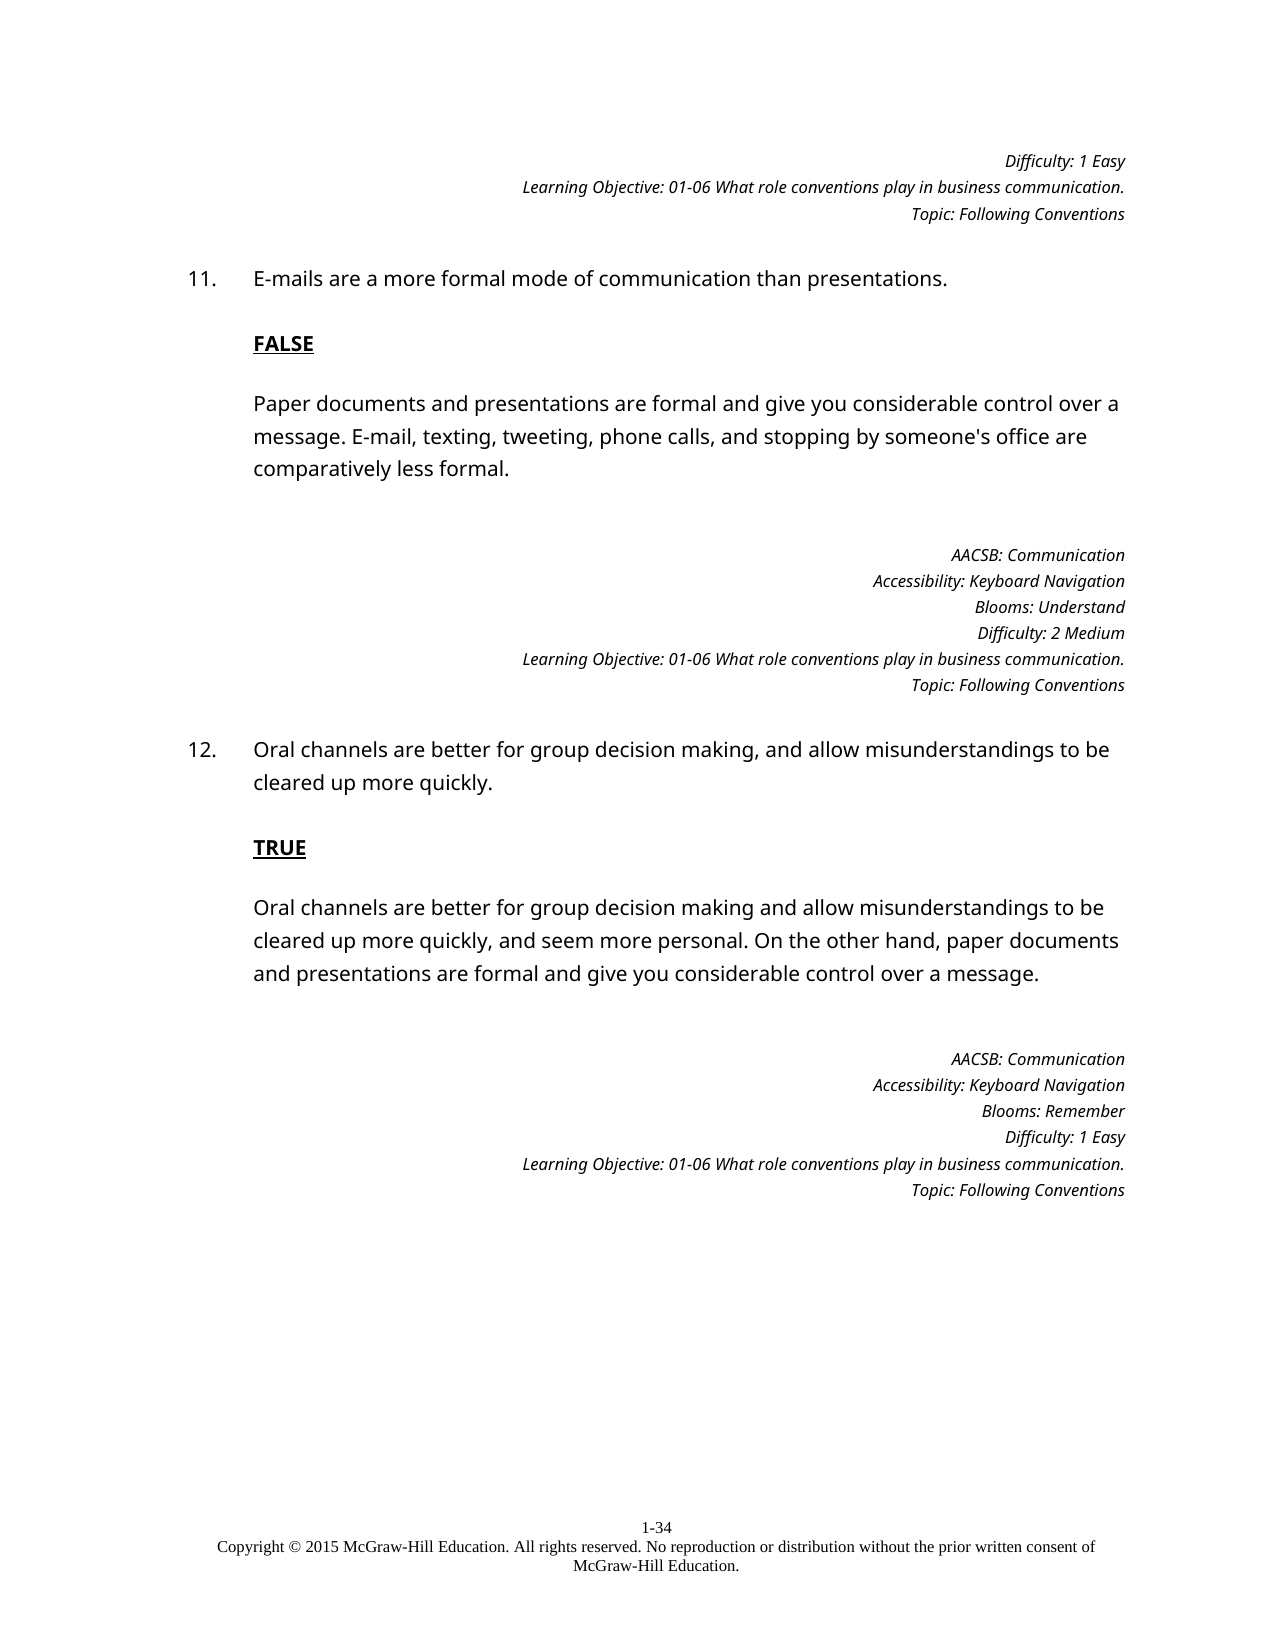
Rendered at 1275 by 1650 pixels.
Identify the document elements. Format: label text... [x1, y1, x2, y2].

table_header Oral channels are better for group decision making, and allow misunderstandings to be cleared up more quickly. TRUE Oral channels are better for group decision making and allow misunderstandings to be cleared up more quickly, and seem more personal. On the other hand, paper documents and presentations are formal and give you considerable control over a message. [253, 735, 1125, 1019]
table_header AACSB: Communication Accessibility: Keyboard Navigation Blooms: Understand Difficulty: 2 Medium Learning Objective: 01-06 What role conventions play in business communication. Topic: Following Conventions [188, 544, 1125, 733]
table_header 11. [188, 264, 253, 514]
table_header E-mails are a more formal mode of communication than presentations. FALSE Paper documents and presentations are formal and give you considerable control over a message. E-mail, texting, tweeting, phone calls, and stopping by someone's office are comparatively less formal. [253, 264, 1125, 514]
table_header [188, 150, 1125, 261]
table_header 12. [188, 735, 253, 1019]
